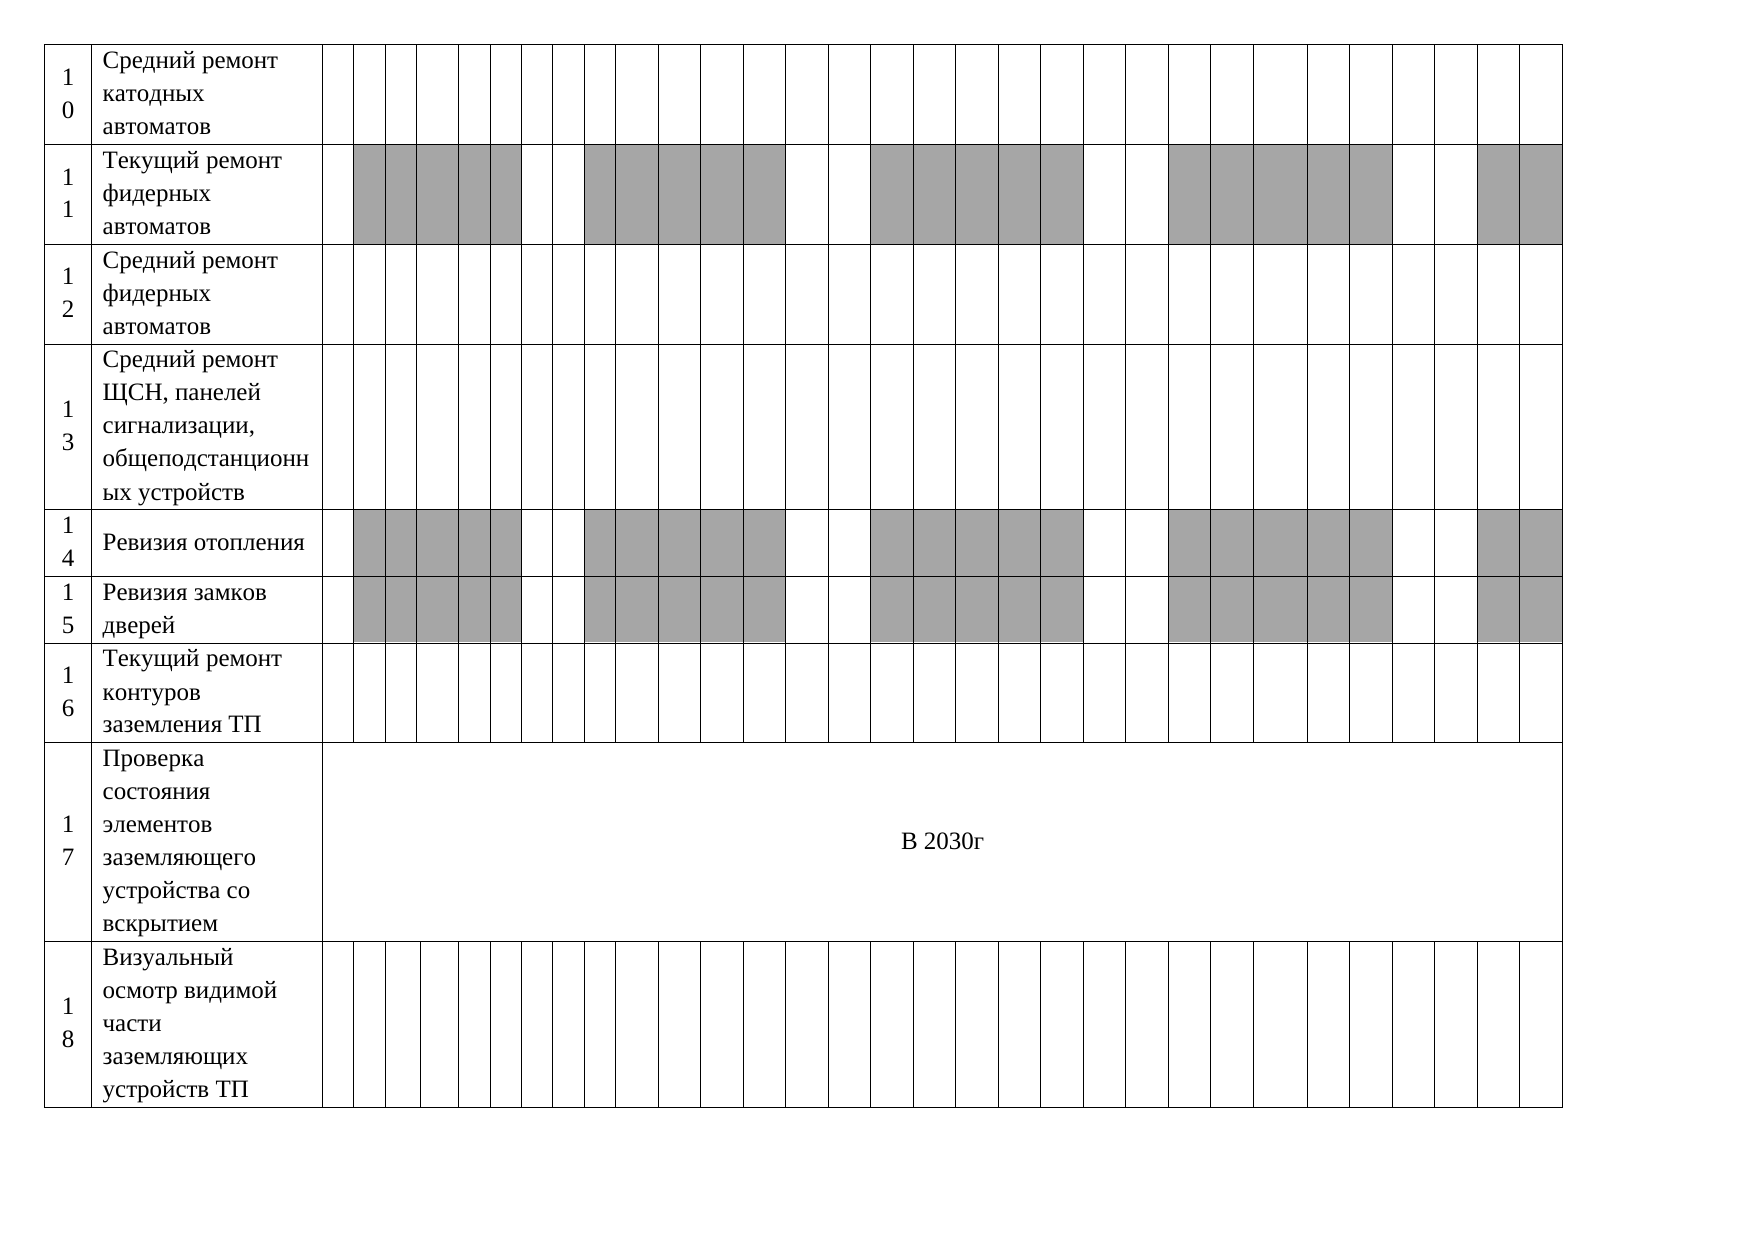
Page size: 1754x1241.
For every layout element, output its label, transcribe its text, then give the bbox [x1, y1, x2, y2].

table_cell [829, 345, 870, 509]
table_cell 15 [45, 577, 91, 642]
table_cell [744, 510, 785, 576]
table_cell [659, 577, 700, 642]
table_cell [585, 345, 615, 509]
table_cell [1126, 942, 1168, 1107]
table_cell [1308, 245, 1349, 343]
table_cell [744, 145, 785, 244]
table_cell [386, 345, 416, 509]
table_cell [522, 145, 552, 244]
table_cell [417, 510, 458, 576]
table_cell [701, 510, 743, 576]
table_cell [1350, 942, 1392, 1107]
table_cell [1169, 644, 1210, 742]
table_cell [1084, 345, 1125, 509]
table_cell [1393, 577, 1434, 642]
table_cell [786, 245, 828, 343]
table_cell [871, 942, 913, 1107]
table_cell [829, 145, 870, 244]
table_cell [914, 245, 955, 343]
table_cell [417, 245, 458, 343]
table_cell [1254, 245, 1307, 343]
table_cell [1478, 45, 1519, 144]
table_cell [585, 577, 615, 642]
table_cell [386, 245, 416, 343]
table_cell [1393, 345, 1434, 509]
table_cell [491, 245, 521, 343]
table_cell [914, 942, 955, 1107]
table_cell [659, 345, 700, 509]
table_cell [1393, 942, 1434, 1107]
table_cell [354, 942, 385, 1107]
table_cell [999, 145, 1040, 244]
table_cell [323, 644, 353, 742]
table_cell [491, 942, 521, 1107]
table_cell [1169, 245, 1210, 343]
table_cell [871, 145, 913, 244]
table_cell 18 [45, 942, 91, 1107]
table_cell [1308, 577, 1349, 642]
table_cell [553, 942, 584, 1107]
table_cell [1126, 45, 1168, 144]
table_cell [459, 145, 490, 244]
table_cell [744, 577, 785, 642]
table_cell [491, 345, 521, 509]
table_cell [1211, 644, 1253, 742]
table_cell [786, 644, 828, 742]
table_cell [1520, 345, 1562, 509]
table_cell [956, 644, 998, 742]
table_cell [1169, 45, 1210, 144]
table_cell [1211, 577, 1253, 642]
table_cell [1308, 345, 1349, 509]
table_cell [999, 510, 1040, 576]
table_cell [585, 644, 615, 742]
table_cell [1350, 245, 1392, 343]
table_cell [999, 45, 1040, 144]
table_cell [1435, 644, 1477, 742]
table_cell [1041, 510, 1083, 576]
table_cell [354, 644, 385, 742]
table_cell [553, 577, 584, 642]
table_cell В 2030г [323, 743, 1562, 941]
table_cell [585, 45, 615, 144]
table_cell [522, 345, 552, 509]
table_cell [659, 942, 700, 1107]
table_cell [354, 45, 385, 144]
table_cell [386, 510, 416, 576]
table_cell 11 [45, 145, 91, 244]
table_cell [459, 345, 490, 509]
table_cell [1393, 510, 1434, 576]
table_cell [1478, 345, 1519, 509]
table_cell [1520, 45, 1562, 144]
table_cell [871, 577, 913, 642]
table_cell [659, 45, 700, 144]
table_cell Текущий ремонт фидерных автоматов [92, 145, 322, 244]
table_cell [914, 45, 955, 144]
table_cell [956, 942, 998, 1107]
table_cell [871, 245, 913, 343]
table_cell 13 [45, 345, 91, 509]
table_cell [616, 145, 658, 244]
table_cell [829, 510, 870, 576]
table_cell [829, 644, 870, 742]
table_cell [1041, 145, 1083, 244]
table_cell [1041, 577, 1083, 642]
table_cell Текущий ремонт контуров заземления ТП [92, 644, 322, 742]
table_cell [323, 45, 353, 144]
table_cell [829, 245, 870, 343]
table_cell [354, 510, 385, 576]
table_cell [1254, 577, 1307, 642]
table_cell [1254, 510, 1307, 576]
table_cell [491, 510, 521, 576]
table_cell [1084, 145, 1125, 244]
table_cell [1435, 145, 1477, 244]
table_cell [701, 345, 743, 509]
table_cell [786, 45, 828, 144]
table_cell [999, 345, 1040, 509]
table_cell [1211, 345, 1253, 509]
table_cell [1520, 245, 1562, 343]
table_cell Проверка состояния элементов заземляющего устройства со вскрытием [92, 743, 322, 941]
table_cell [354, 245, 385, 343]
table_cell [701, 245, 743, 343]
table_cell [1350, 510, 1392, 576]
table_cell Средний ремонт фидерных автоматов [92, 245, 322, 343]
table_cell [1169, 510, 1210, 576]
table_cell [417, 577, 458, 642]
table_cell [1478, 644, 1519, 742]
table_cell [1211, 245, 1253, 343]
table_cell [522, 245, 552, 343]
table_cell [744, 45, 785, 144]
table_cell [956, 245, 998, 343]
table_cell 16 [45, 644, 91, 742]
table_cell [999, 577, 1040, 642]
table_cell [871, 345, 913, 509]
table_cell [1435, 45, 1477, 144]
table_cell [1126, 510, 1168, 576]
table_cell [956, 510, 998, 576]
table_cell [522, 577, 552, 642]
table_cell [491, 644, 521, 742]
table_cell [786, 510, 828, 576]
table_cell [323, 245, 353, 343]
table_cell [1211, 942, 1253, 1107]
table_cell 12 [45, 245, 91, 343]
table_cell [585, 245, 615, 343]
table_cell [871, 510, 913, 576]
table_cell [323, 577, 353, 642]
table_cell [1126, 345, 1168, 509]
table_cell [701, 145, 743, 244]
table_cell [616, 345, 658, 509]
table_cell [386, 145, 416, 244]
table_cell Средний ремонт ЩСН, панелей сигнализации, общеподстанционных устройств [92, 345, 322, 509]
table_cell [1350, 577, 1392, 642]
table_cell [354, 345, 385, 509]
table_cell [701, 577, 743, 642]
table_cell [1393, 644, 1434, 742]
table_cell [871, 644, 913, 742]
table_cell [1211, 510, 1253, 576]
table_cell [1084, 245, 1125, 343]
table_cell [585, 510, 615, 576]
table_cell [491, 45, 521, 144]
table_cell [1478, 577, 1519, 642]
table_cell [616, 510, 658, 576]
table_cell [522, 510, 552, 576]
table_cell [491, 577, 521, 642]
table_cell [1211, 145, 1253, 244]
table_cell [323, 942, 353, 1107]
table_cell [1211, 45, 1253, 144]
table_cell [659, 245, 700, 343]
table_cell [1041, 245, 1083, 343]
table_cell [701, 942, 743, 1107]
table_cell 17 [45, 743, 91, 941]
table_cell [871, 45, 913, 144]
table_cell [1041, 345, 1083, 509]
table_cell [323, 345, 353, 509]
table_cell [417, 145, 458, 244]
table_cell [956, 345, 998, 509]
table_cell [786, 942, 828, 1107]
table_cell 14 [45, 510, 91, 576]
table_cell [459, 510, 490, 576]
table_cell [786, 577, 828, 642]
table_cell [914, 577, 955, 642]
table_cell [1393, 245, 1434, 343]
table_cell [1435, 245, 1477, 343]
table_cell [786, 345, 828, 509]
table_cell [386, 45, 416, 144]
table_cell [1254, 644, 1307, 742]
table_cell [553, 345, 584, 509]
table_cell [1169, 345, 1210, 509]
table_cell [744, 345, 785, 509]
table_cell [999, 245, 1040, 343]
table_cell [585, 942, 615, 1107]
table_cell Средний ремонт катодных автоматов [92, 45, 322, 144]
table_cell [616, 45, 658, 144]
table_cell Ревизия отопления [92, 510, 322, 576]
table_cell [459, 942, 490, 1107]
table_cell [1126, 644, 1168, 742]
table_cell [459, 45, 490, 144]
table_cell [701, 644, 743, 742]
table_cell [1308, 942, 1349, 1107]
table_cell [417, 345, 458, 509]
table_cell [1350, 345, 1392, 509]
table_cell [421, 942, 458, 1107]
table_cell [744, 245, 785, 343]
table_cell [522, 644, 552, 742]
table_cell [585, 145, 615, 244]
table_cell [616, 245, 658, 343]
table_cell [1478, 510, 1519, 576]
table_cell [1126, 245, 1168, 343]
table_cell [616, 577, 658, 642]
table_cell [1169, 942, 1210, 1107]
table_cell [659, 145, 700, 244]
table_cell [956, 145, 998, 244]
table_cell [1520, 942, 1562, 1107]
table_cell [701, 45, 743, 144]
table_cell [1478, 245, 1519, 343]
table_cell [553, 245, 584, 343]
table_cell 10 [45, 45, 91, 144]
table_cell [354, 577, 385, 642]
table_cell [829, 942, 870, 1107]
table_cell [616, 644, 658, 742]
table_cell [1084, 45, 1125, 144]
table_cell [522, 45, 552, 144]
table_cell [914, 644, 955, 742]
table_cell [1520, 510, 1562, 576]
table_cell [1520, 644, 1562, 742]
table_cell [1254, 345, 1307, 509]
table_cell [1169, 145, 1210, 244]
table_cell [1350, 145, 1392, 244]
table_cell [1254, 942, 1307, 1107]
table_cell Визуальный осмотр видимой части заземляющих устройств ТП [92, 942, 322, 1107]
table_cell [1084, 510, 1125, 576]
table_cell [1041, 644, 1083, 742]
table_cell [1350, 45, 1392, 144]
table_cell [386, 577, 416, 642]
table_cell [999, 942, 1040, 1107]
table_cell [1478, 942, 1519, 1107]
table_cell [459, 577, 490, 642]
table_cell [744, 644, 785, 742]
table_cell [1308, 145, 1349, 244]
table_cell [1041, 942, 1083, 1107]
table_cell [1041, 45, 1083, 144]
table_cell [1350, 644, 1392, 742]
table_cell [786, 145, 828, 244]
table_cell [999, 644, 1040, 742]
table_cell [659, 510, 700, 576]
table_cell [522, 942, 552, 1107]
table_cell [1308, 510, 1349, 576]
table_cell [956, 577, 998, 642]
table_cell [616, 942, 658, 1107]
table_cell [1126, 145, 1168, 244]
table_cell [1393, 145, 1434, 244]
table_cell [1435, 345, 1477, 509]
table_cell [323, 145, 353, 244]
table_cell [914, 145, 955, 244]
table_cell [1084, 577, 1125, 642]
table_cell [1084, 942, 1125, 1107]
table_cell [659, 644, 700, 742]
table_cell [1435, 510, 1477, 576]
table_cell [1254, 145, 1307, 244]
table_cell [914, 345, 955, 509]
table_cell [553, 145, 584, 244]
table_cell [1435, 577, 1477, 642]
table_cell Ревизия замков дверей [92, 577, 322, 642]
table_cell [1520, 577, 1562, 642]
table_cell [1254, 45, 1307, 144]
table_cell [1308, 644, 1349, 742]
table_cell [829, 577, 870, 642]
table_cell [1126, 577, 1168, 642]
table_cell [459, 245, 490, 343]
table_cell [386, 644, 416, 742]
table_cell [1435, 942, 1477, 1107]
table_cell [1084, 644, 1125, 742]
table_cell [553, 644, 584, 742]
table_cell [354, 145, 385, 244]
table_cell [417, 644, 458, 742]
table_cell [1478, 145, 1519, 244]
table_cell [553, 45, 584, 144]
table_cell [1169, 577, 1210, 642]
table_cell [744, 942, 785, 1107]
table_cell [1520, 145, 1562, 244]
table_cell [553, 510, 584, 576]
table_cell [323, 510, 353, 576]
table_cell [1393, 45, 1434, 144]
table_cell [829, 45, 870, 144]
table_cell [386, 942, 420, 1107]
table_cell [417, 45, 458, 144]
table_cell [491, 145, 521, 244]
table_cell [914, 510, 955, 576]
table_cell [1308, 45, 1349, 144]
table_cell [956, 45, 998, 144]
table_cell [459, 644, 490, 742]
